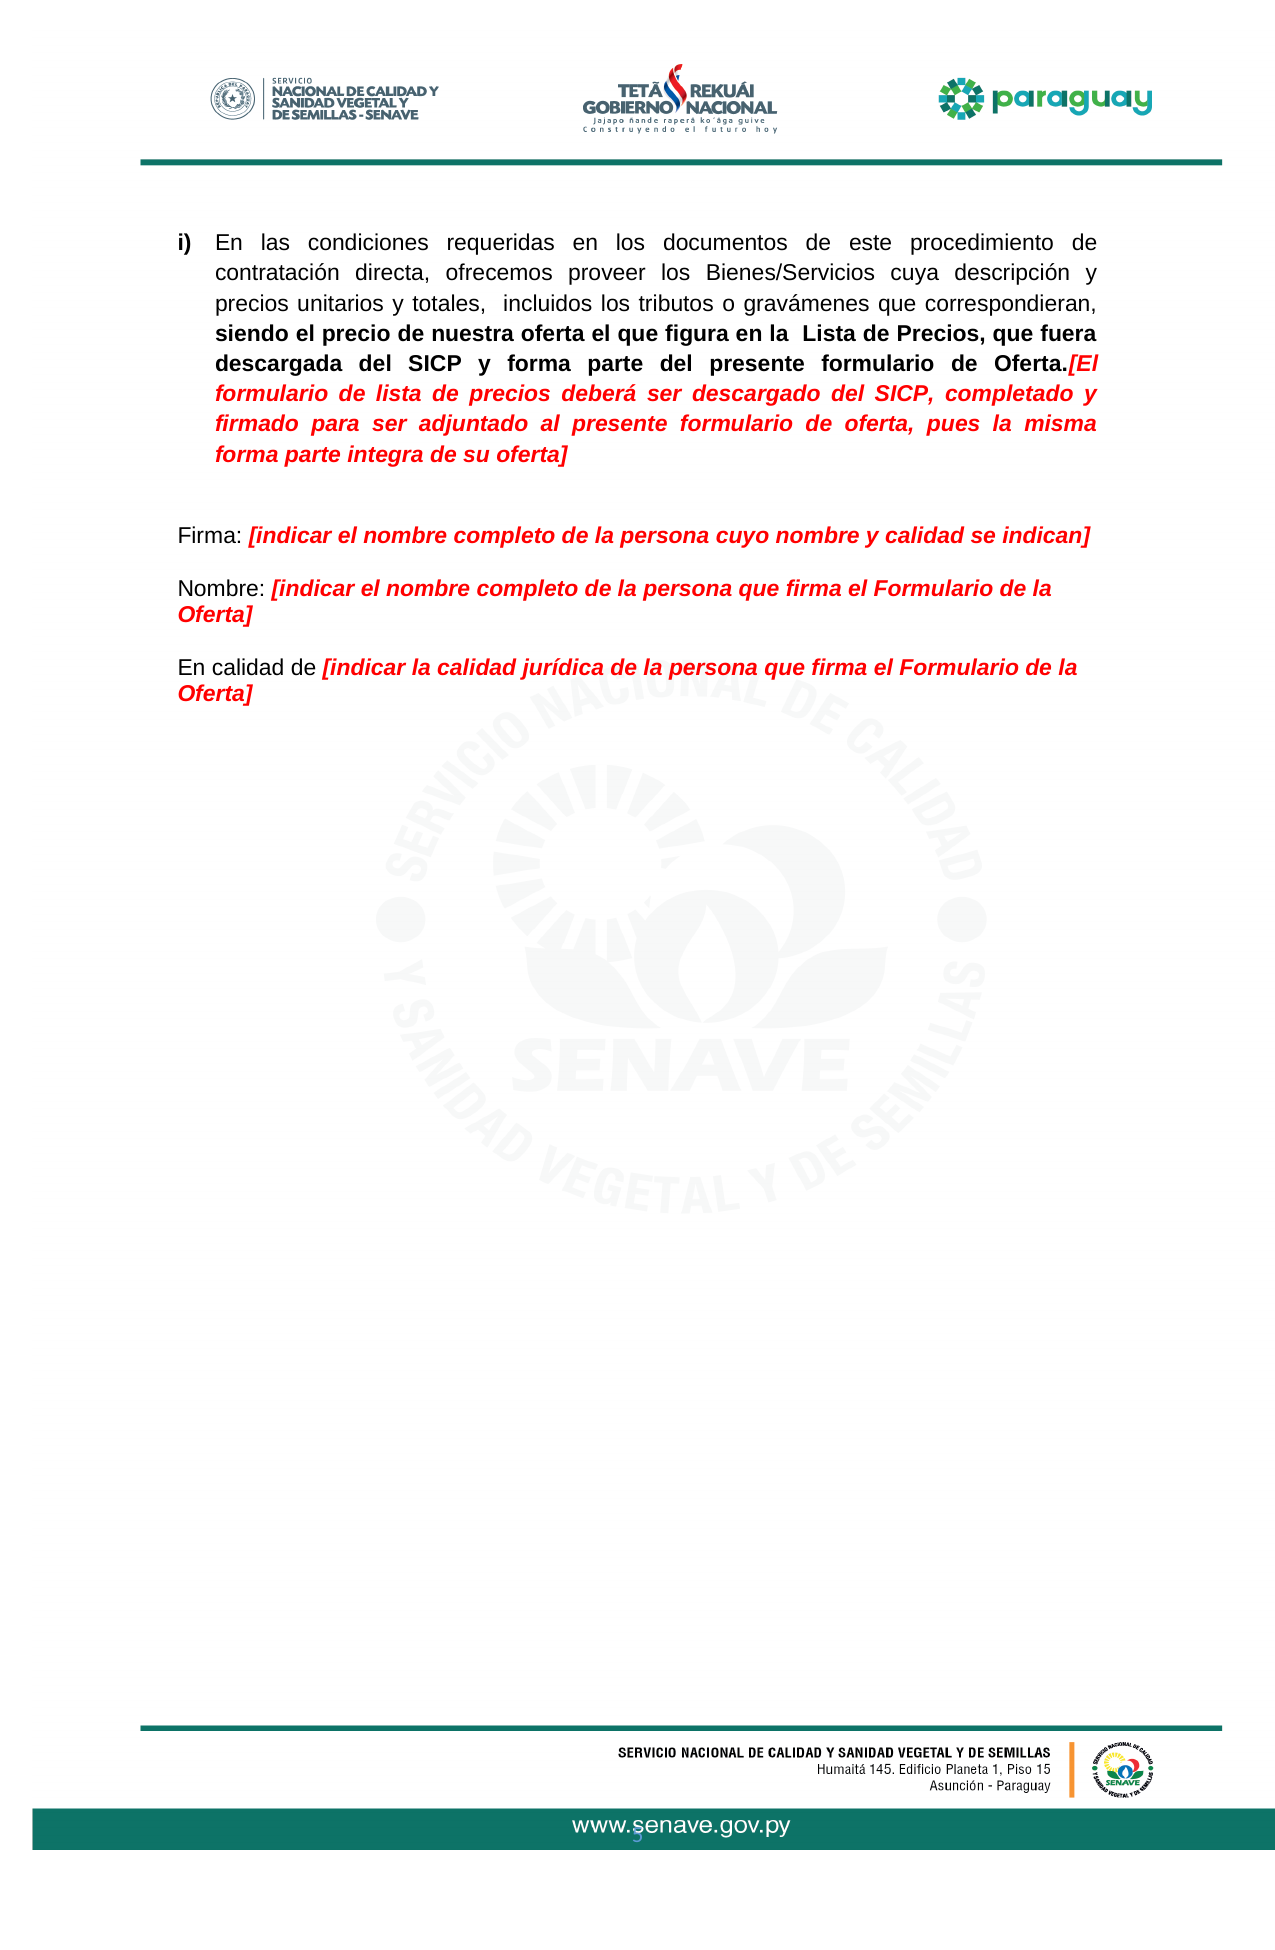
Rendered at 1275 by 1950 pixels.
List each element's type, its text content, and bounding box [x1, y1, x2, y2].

list Firma: [indicar el nombre completo de la persona cuyo nombre y calidad se indican] [177, 522, 1098, 548]
picture [32, 23, 1275, 1850]
list En las condiciones requeridas en los documentos de este procedimiento de contratación directa, ofrecemos proveer los Bienes/Servicios cuya descripción y precios unitarios y totales, incluidos los tributos o gravámenes que correspondieran, siendo el precio de nuestra oferta el que figura en la Lista de Precios, que fuera descargada del SICP y forma parte del presente formulario de Oferta.[El formulario de lista de precios deberá ser descargado del SICP, completado y firmado para ser adjuntado al presente formulario de oferta, pues la misma forma parte integra de su oferta] [177, 229, 1098, 467]
list Nombre: [indicar el nombre completo de la persona que firma el Formulario de la Oferta] [177, 574, 1098, 627]
list En calidad de [indicar la calidad jurídica de la persona que firma el Formulario de la Oferta] [177, 653, 1098, 706]
